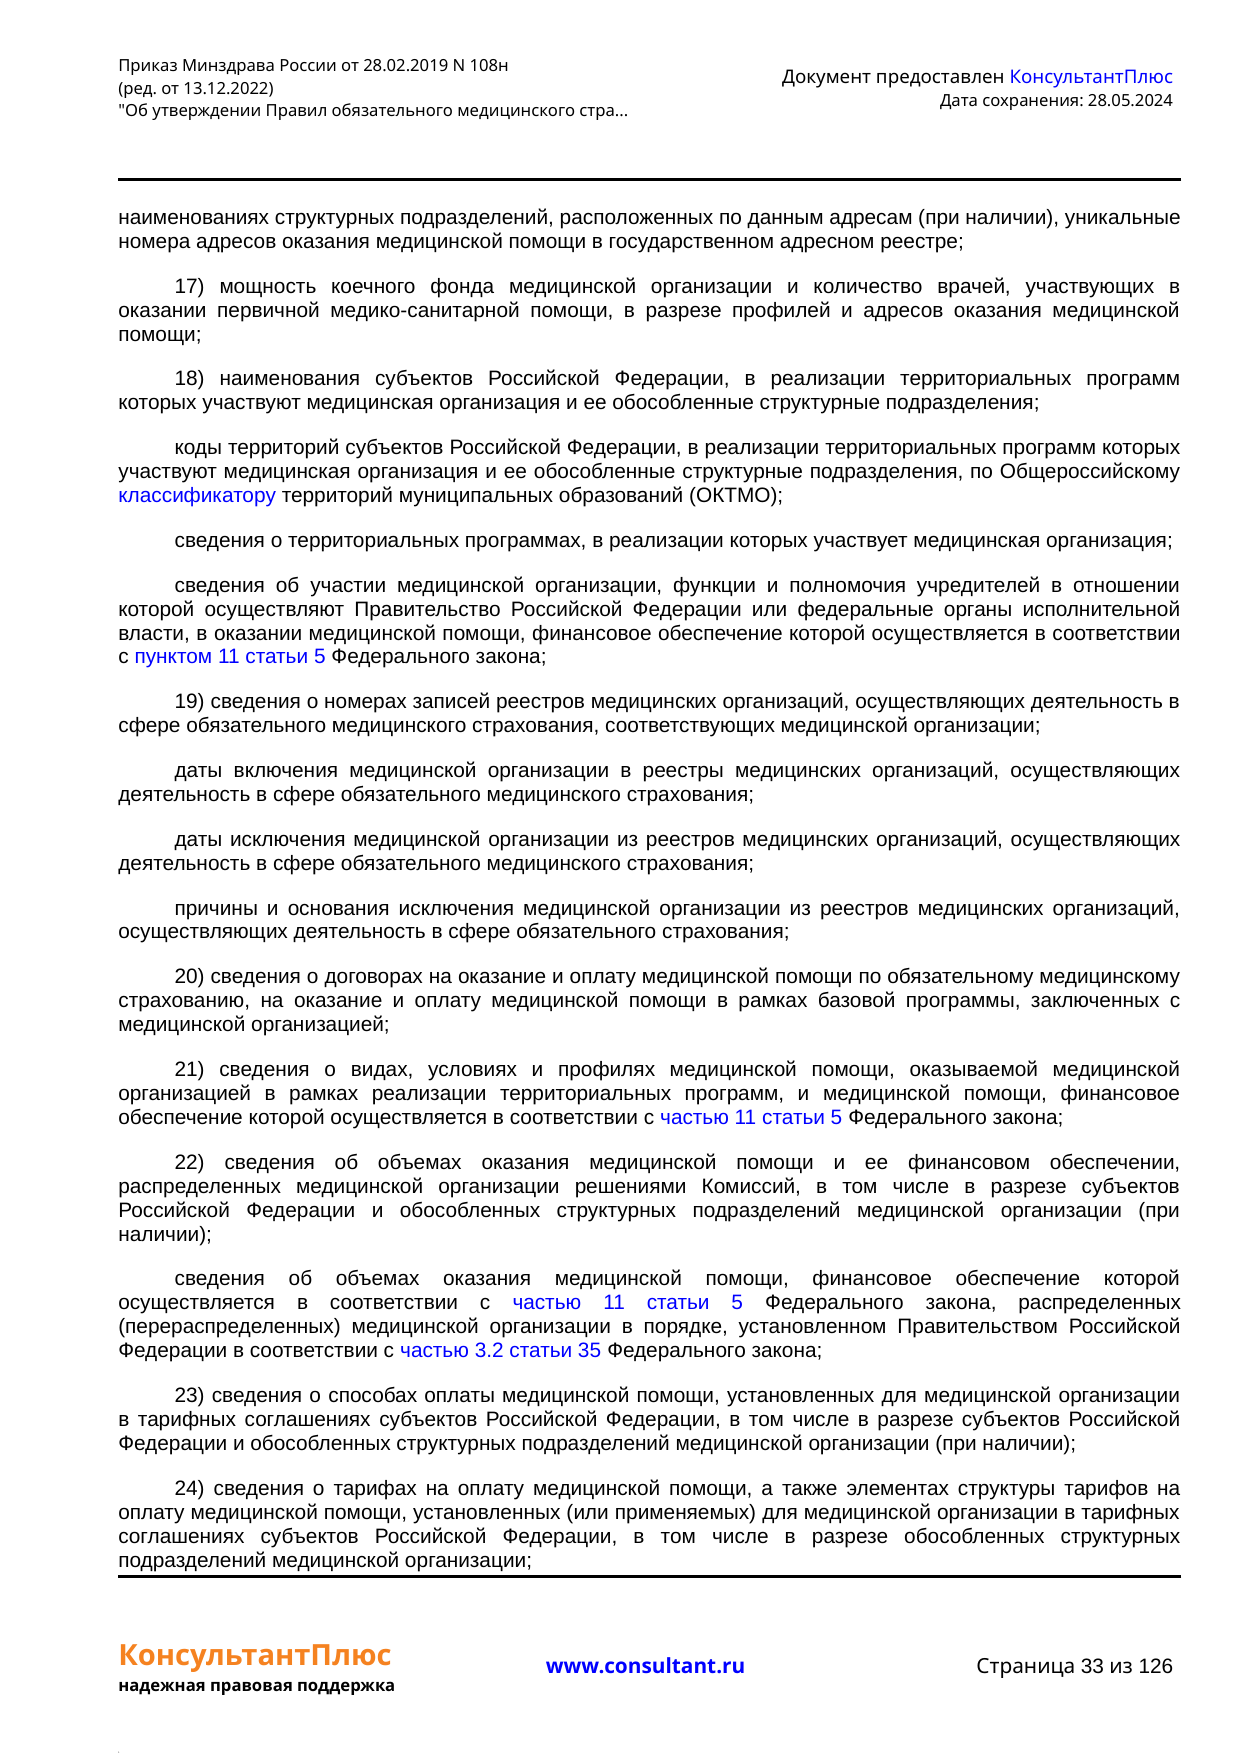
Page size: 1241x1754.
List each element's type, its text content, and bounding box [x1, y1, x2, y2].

text сведения об объемах оказания медицинской помощи, финансовое обеспечение которой осуществляется в соответствии с частью 11 статьи 5 Федерального закона, распределенных (перераспределенных) медицинской организации в порядке, установленном Правительством Российской Федерации в соответствии с частью 3.2 статьи 35 Федерального закона; [118, 1266, 1181, 1362]
text сведения о территориальных программах, в реализации которых участвует медицинская организация; [118, 528, 1181, 552]
text даты исключения медицинской организации из реестров медицинских организаций, осуществляющих деятельность в сфере обязательного медицинского страхования; [118, 827, 1181, 874]
text 21) сведения о видах, условиях и профилях медицинской помощи, оказываемой медицинской организацией в рамках реализации территориальных программ, и медицинской помощи, финансовое обеспечение которой осуществляется в соответствии с частью 11 статьи 5 Федерального закона; [118, 1057, 1181, 1129]
text 18) наименования субъектов Российской Федерации, в реализации территориальных программ которых участвуют медицинская организация и ее обособленные структурные подразделения; [118, 366, 1181, 414]
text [118, 205, 1181, 253]
text 23) сведения о способах оплаты медицинской помощи, установленных для медицинской организации в тарифных соглашениях субъектов Российской Федерации, в том числе в разрезе субъектов Российской Федерации и обособленных структурных подразделений медицинской организации (при наличии); [118, 1383, 1181, 1455]
text 22) сведения об объемах оказания медицинской помощи и ее финансовом обеспечении, распределенных медицинской организации решениями Комиссий, в том числе в разрезе субъектов Российской Федерации и обособленных структурных подразделений медицинской организации (при наличии); [118, 1149, 1181, 1245]
text 17) мощность коечного фонда медицинской организации и количество врачей, участвующих в оказании первичной медико-санитарной помощи, в разрезе профилей и адресов оказания медицинской помощи; [118, 273, 1181, 345]
text даты включения медицинской организации в реестры медицинских организаций, осуществляющих деятельность в сфере обязательного медицинского страхования; [118, 758, 1181, 806]
text сведения об участии медицинской организации, функции и полномочия учредителей в отношении которой осуществляют Правительство Российской Федерации или федеральные органы исполнительной власти, в оказании медицинской помощи, финансовое обеспечение которой осуществляется в соответствии с пунктом 11 статьи 5 Федерального закона; [118, 572, 1181, 668]
text причины и основания исключения медицинской организации из реестров медицинских организаций, осуществляющих деятельность в сфере обязательного страхования; [118, 895, 1181, 943]
text коды территорий субъектов Российской Федерации, в реализации территориальных программ которых участвуют медицинская организация и ее обособленные структурные подразделения, по Общероссийскому классификатору территорий муниципальных образований (ОКТМО); [118, 435, 1181, 507]
text 24) сведения о тарифах на оплату медицинской помощи, а также элементах структуры тарифов на оплату медицинской помощи, установленных (или применяемых) для медицинской организации в тарифных соглашениях субъектов Российской Федерации, в том числе в разрезе обособленных структурных подразделений медицинской организации; [118, 1476, 1181, 1571]
text 19) сведения о номерах записей реестров медицинских организаций, осуществляющих деятельность в сфере обязательного медицинского страхования, соответствующих медицинской организации; [118, 689, 1181, 737]
text 20) сведения о договорах на оказание и оплату медицинской помощи по обязательному медицинскому страхованию, на оказание и оплату медицинской помощи в рамках базовой программы, заключенных с медицинской организацией; [118, 964, 1181, 1036]
